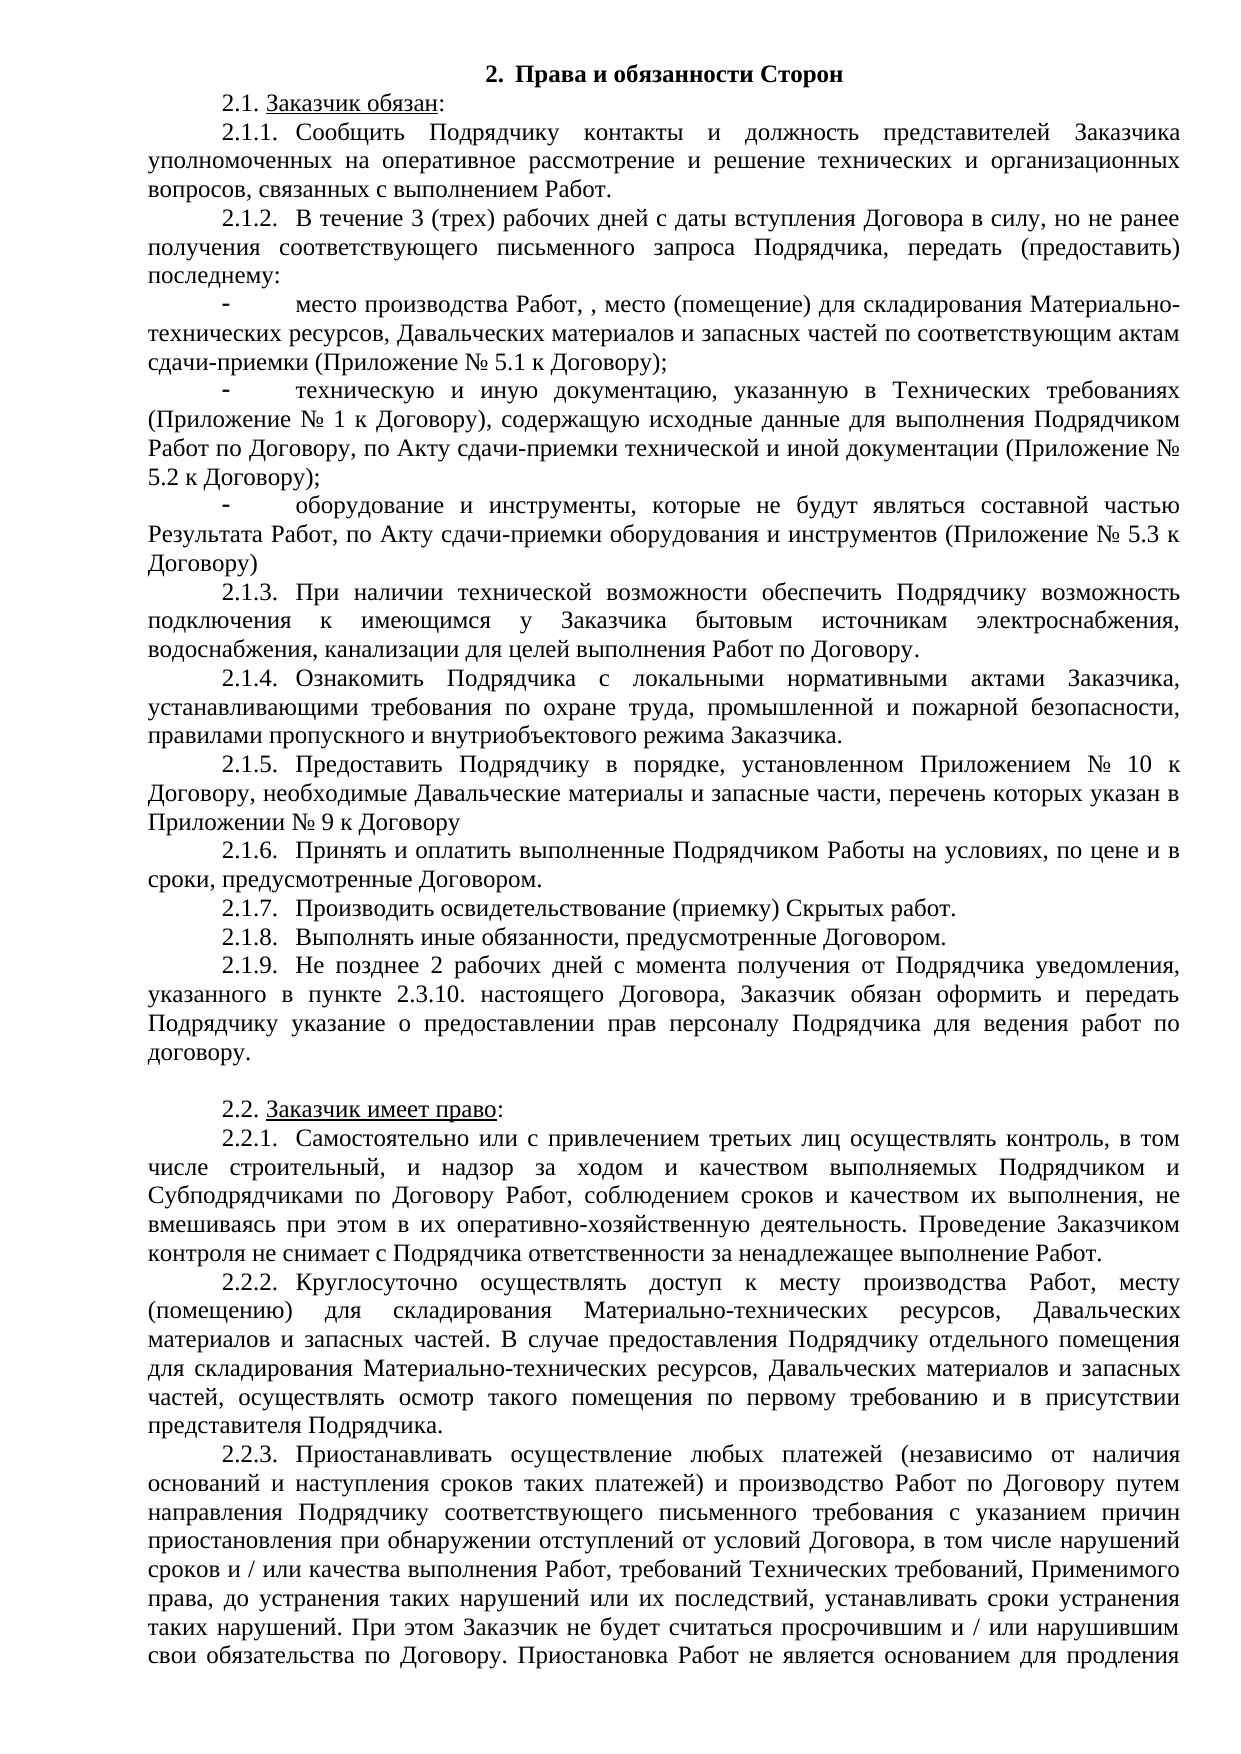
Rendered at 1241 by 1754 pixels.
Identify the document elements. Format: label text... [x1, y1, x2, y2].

list При наличии технической возможности обеспечить Подрядчику возможность подключения к имеющимся у Заказчика бытовым источникам электроснабжения, водоснабжения, канализации для целей выполнения Работ по Договору. [148, 577, 1181, 663]
list Права и обязанности Сторон [148, 59, 1181, 88]
list Ознакомить Подрядчика с локальными нормативными актами Заказчика, устанавливающими требования по охране труда, промышленной и пожарной безопасности, правилами пропускного и внутриобъектового режима Заказчика. [148, 663, 1181, 749]
list техническую и иную документацию, указанную в Технических требованиях (Приложение № 1 к Договору), содержащую исходные данные для выполнения Подрядчиком Работ по Договору, по Акту сдачи-приемки технической и иной документации (Приложение № 5.2 к Договору); [148, 375, 1181, 490]
list Самостоятельно или с привлечением третьих лиц осуществлять контроль, в том числе строительный, и надзор за ходом и качеством выполняемых Подрядчиком и Субподрядчиками по Договору Работ, соблюдением сроков и качеством их выполнения, не вмешиваясь при этом в их оперативно-хозяйственную деятельность. Проведение Заказчиком контроля не снимает с Подрядчика ответственности за ненадлежащее выполнение Работ. [148, 1123, 1181, 1267]
list Заказчик имеет право: [148, 1094, 1181, 1123]
list Принять и оплатить выполненные Подрядчиком Работы на условиях, по цене и в сроки, предусмотренные Договором. [148, 835, 1181, 893]
list В течение 3 (трех) рабочих дней с даты вступления Договора в силу, но не ранее получения соответствующего письменного запроса Подрядчика, передать (предоставить) последнему: [148, 203, 1181, 289]
list место производства Работ, , место (помещение) для складирования Материально-технических ресурсов, Давальческих материалов и запасных частей по соответствующим актам сдачи-приемки (Приложение № 5.1 к Договору); [148, 289, 1181, 375]
list Предоставить Подрядчику в порядке, установленном Приложением № 10 к Договору, необходимые Давальческие материалы и запасные части, перечень которых указан в Приложении № 9 к Договору [148, 749, 1181, 835]
list оборудование и инструменты, которые не будут являться составной частью Результата Работ, по Акту сдачи-приемки оборудования и инструментов (Приложение № 5.3 к Договору) [148, 490, 1181, 577]
list Не позднее 2 рабочих дней с момента получения от Подрядчика уведомления, указанного в пункте 2.3.10. настоящего Договора, Заказчик обязан оформить и передать Подрядчику указание о предоставлении прав персоналу Подрядчика для ведения работ по договору. [148, 950, 1181, 1065]
list Круглосуточно осуществлять доступ к месту производства Работ, месту (помещению) для складирования Материально-технических ресурсов, Давальческих материалов и запасных частей. В случае предоставления Подрядчику отдельного помещения для складирования Материально-технических ресурсов, Давальческих материалов и запасных частей, осуществлять осмотр такого помещения по первому требованию и в присутствии представителя Подрядчика. [148, 1267, 1181, 1439]
list Производить освидетельствование (приемку) Скрытых работ. [148, 893, 1181, 922]
list Сообщить Подрядчику контакты и должность представителей Заказчика уполномоченных на оперативное рассмотрение и решение технических и организационных вопросов, связанных с выполнением Работ. [148, 117, 1181, 203]
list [148, 1439, 1181, 1669]
list Заказчик обязан: [148, 88, 1181, 117]
list Выполнять иные обязанности, предусмотренные Договором. [148, 922, 1181, 950]
